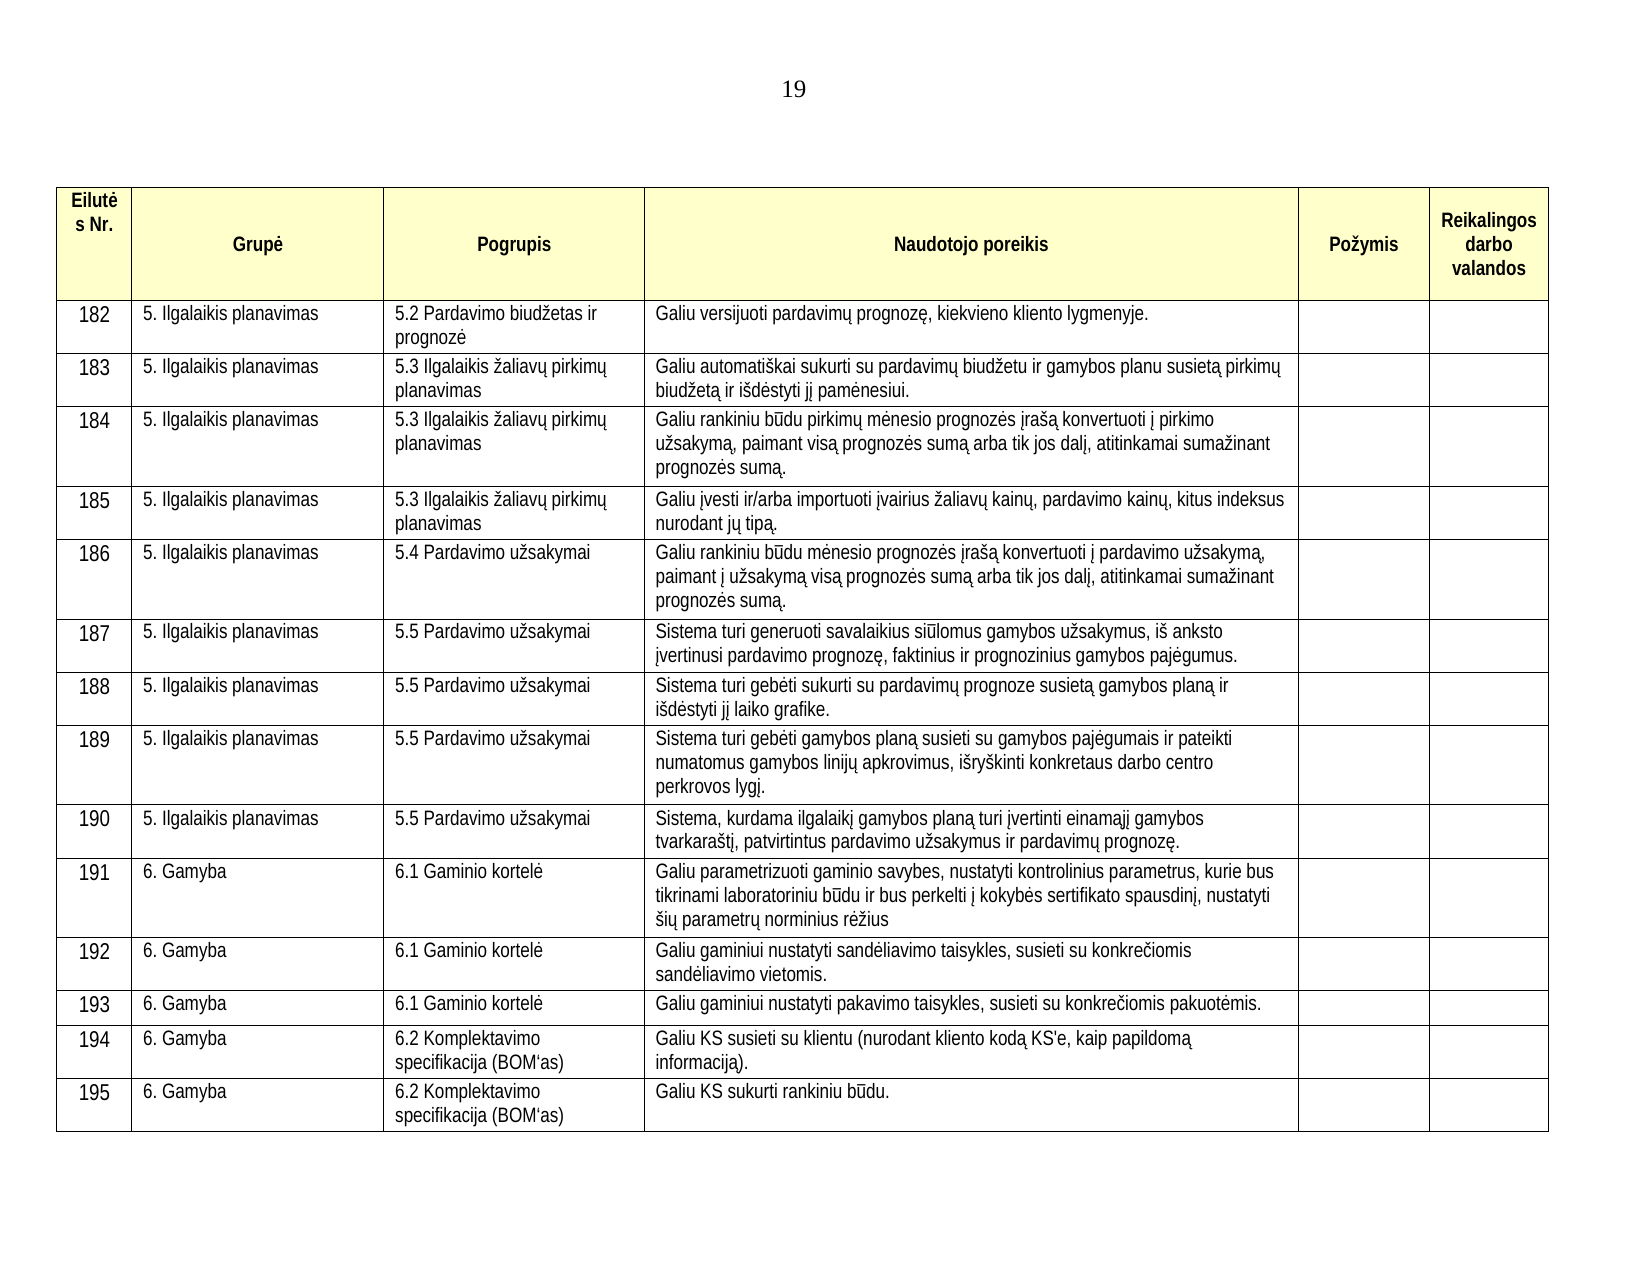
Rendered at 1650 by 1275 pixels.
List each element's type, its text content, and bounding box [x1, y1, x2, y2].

table_cell 184 [57, 407, 131, 486]
table_cell [1430, 673, 1548, 725]
table_cell 6. Gamyba [132, 938, 383, 990]
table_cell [384, 1026, 644, 1078]
table_header Naudotojo poreikis [645, 188, 1298, 300]
table_cell 5.5 Pardavimo užsakymai [384, 726, 644, 804]
table_cell Sistema turi generuoti savalaikius siūlomus gamybos užsakymus, iš anksto įvertinusi pardavimo prognozę, faktinius ir prognozinius gamybos pajėgumus. [645, 620, 1298, 672]
table_cell Galiu versijuoti pardavimų prognozę, kiekvieno kliento lygmenyje. [645, 301, 1298, 353]
table_cell [1299, 1079, 1429, 1131]
table_cell [1430, 938, 1548, 990]
table_cell 5. Ilgalaikis planavimas [132, 673, 383, 725]
table_cell [1299, 859, 1429, 937]
table_cell 5.3 Ilgalaikis žaliavų pirkimų planavimas [384, 354, 644, 406]
table_cell 182 [57, 301, 131, 353]
table_cell 5. Ilgalaikis planavimas [132, 354, 383, 406]
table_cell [384, 1079, 644, 1131]
table_cell [1299, 673, 1429, 725]
table_cell [1430, 407, 1548, 486]
table_cell 5.3 Ilgalaikis žaliavų pirkimų planavimas [384, 407, 644, 486]
table_cell Galiu parametrizuoti gaminio savybes, nustatyti kontrolinius parametrus, kurie bus tikrinami laboratoriniu būdu ir bus perkelti į kokybės sertifikato spausdinį, nustatyti šių parametrų norminius rėžius [645, 859, 1298, 937]
table_cell 193 [57, 991, 131, 1025]
table_cell Galiu rankiniu būdu pirkimų mėnesio prognozės įrašą konvertuoti į pirkimo užsakymą, paimant visą prognozės sumą arba tik jos dalį, atitinkamai sumažinant prognozės sumą. [645, 407, 1298, 486]
table_cell [1430, 301, 1548, 353]
table_header Požymis [1299, 188, 1429, 300]
table_cell 6.1 Gaminio kortelė [384, 938, 644, 990]
table_cell 185 [57, 487, 131, 539]
table_cell Sistema, kurdama ilgalaikį gamybos planą turi įvertinti einamąjį gamybos tvarkaraštį, patvirtintus pardavimo užsakymus ir pardavimų prognozę. [645, 805, 1298, 857]
table_cell 194 [57, 1026, 131, 1078]
table_cell 5.5 Pardavimo užsakymai [384, 673, 644, 725]
table_cell 183 [57, 354, 131, 406]
table_cell 187 [57, 620, 131, 672]
table_cell [1299, 487, 1429, 539]
table_cell Sistema turi gebėti gamybos planą susieti su gamybos pajėgumais ir pateikti numatomus gamybos linijų apkrovimus, išryškinti konkretaus darbo centro perkrovos lygį. [645, 726, 1298, 804]
table_cell 5. Ilgalaikis planavimas [132, 726, 383, 804]
table_header Reikalingos darbo valandos [1430, 188, 1548, 300]
table_cell Sistema turi gebėti sukurti su pardavimų prognoze susietą gamybos planą ir išdėstyti jį laiko grafike. [645, 673, 1298, 725]
table_cell [1430, 540, 1548, 618]
table_cell [1430, 991, 1548, 1025]
table_cell Galiu gaminiui nustatyti pakavimo taisykles, susieti su konkrečiomis pakuotėmis. [645, 991, 1298, 1025]
table_cell 190 [57, 805, 131, 857]
table_cell Galiu automatiškai sukurti su pardavimų biudžetu ir gamybos planu susietą pirkimų biudžetą ir išdėstyti jį pamėnesiui. [645, 354, 1298, 406]
table_cell 6.1 Gaminio kortelė [384, 991, 644, 1025]
table_cell [1430, 726, 1548, 804]
table_cell 6.1 Gaminio kortelė [384, 859, 644, 937]
table_cell 5. Ilgalaikis planavimas [132, 407, 383, 486]
table_header Eilutės Nr. [57, 188, 131, 300]
table_cell 5.4 Pardavimo užsakymai [384, 540, 644, 618]
table_cell 195 [57, 1079, 131, 1131]
table_cell 6. Gamyba [132, 991, 383, 1025]
table_cell 5.5 Pardavimo užsakymai [384, 805, 644, 857]
table_cell 192 [57, 938, 131, 990]
table_cell 5. Ilgalaikis planavimas [132, 301, 383, 353]
table_cell [1430, 487, 1548, 539]
table_cell 6. Gamyba [132, 1026, 383, 1078]
table_cell [1299, 1026, 1429, 1078]
table_cell Galiu KS susieti su klientu (nurodant kliento kodą KS'e, kaip papildomą informaciją). [645, 1026, 1298, 1078]
table_cell [1299, 407, 1429, 486]
table_cell 5.2 Pardavimo biudžetas ir prognozė [384, 301, 644, 353]
table_cell [1299, 301, 1429, 353]
table_cell Galiu įvesti ir/arba importuoti įvairius žaliavų kainų, pardavimo kainų, kitus indeksus nurodant jų tipą. [645, 487, 1298, 539]
table_cell Galiu rankiniu būdu mėnesio prognozės įrašą konvertuoti į pardavimo užsakymą, paimant į užsakymą visą prognozės sumą arba tik jos dalį, atitinkamai sumažinant prognozės sumą. [645, 540, 1298, 618]
table_cell 6. Gamyba [132, 1079, 383, 1131]
table_cell [1430, 1079, 1548, 1131]
table_cell 5. Ilgalaikis planavimas [132, 540, 383, 618]
table_cell 188 [57, 673, 131, 725]
table_cell [1299, 620, 1429, 672]
table_cell 5. Ilgalaikis planavimas [132, 487, 383, 539]
table_header Pogrupis [384, 188, 644, 300]
table_cell Galiu KS sukurti rankiniu būdu. [645, 1079, 1298, 1131]
table_cell [1299, 354, 1429, 406]
table_cell [1299, 805, 1429, 857]
table_cell [1299, 938, 1429, 990]
table_cell 186 [57, 540, 131, 618]
table_cell 5.3 Ilgalaikis žaliavų pirkimų planavimas [384, 487, 644, 539]
table_cell [1430, 620, 1548, 672]
table_cell [1430, 805, 1548, 857]
table_cell [1299, 726, 1429, 804]
table_cell 5.5 Pardavimo užsakymai [384, 620, 644, 672]
table_header Grupė [132, 188, 383, 300]
table_cell [1430, 354, 1548, 406]
table_cell 191 [57, 859, 131, 937]
table_cell Galiu gaminiui nustatyti sandėliavimo taisykles, susieti su konkrečiomis sandėliavimo vietomis. [645, 938, 1298, 990]
table_cell 5. Ilgalaikis planavimas [132, 805, 383, 857]
table_cell 189 [57, 726, 131, 804]
table_cell 5. Ilgalaikis planavimas [132, 620, 383, 672]
table_cell [1430, 1026, 1548, 1078]
table_cell [1430, 859, 1548, 937]
table_cell [1299, 540, 1429, 618]
table_cell 6. Gamyba [132, 859, 383, 937]
table_cell [1299, 991, 1429, 1025]
